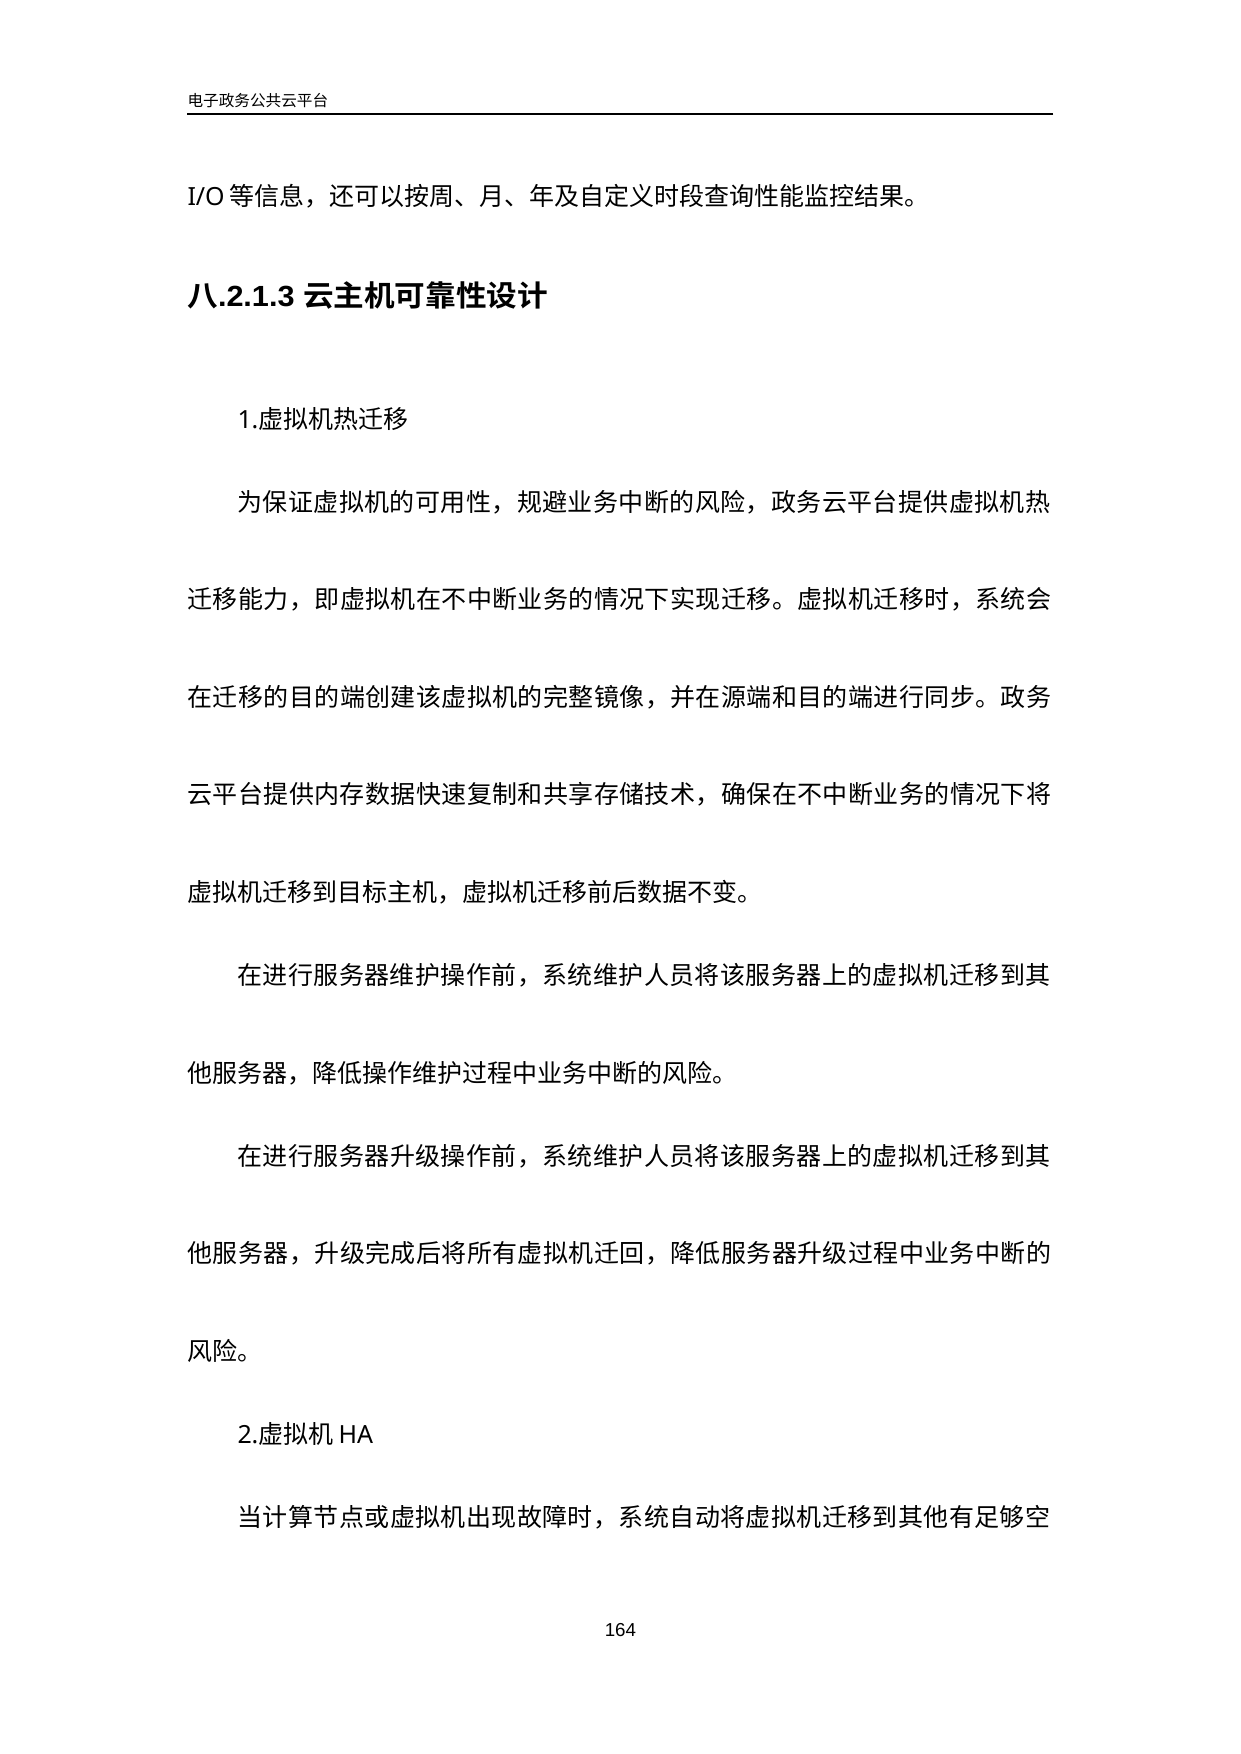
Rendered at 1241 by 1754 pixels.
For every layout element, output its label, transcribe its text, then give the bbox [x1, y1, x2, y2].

text 2.虚拟机HA [187, 1400, 1053, 1465]
text 在进行服务器维护操作前，系统维护人员将该服务器上的虚拟机迁移到其他服务器，降低操作维护过程中业务中断的风险。 [187, 941, 1053, 1104]
text 为保证虚拟机的可用性，规避业务中断的风险，政务云平台提供虚拟机热迁移能力，即虚拟机在不中断业务的情况下实现迁移。虚拟机迁移时，系统会在迁移的目的端创建该虚拟机的完整镜像，并在源端和目的端进行同步。政务云平台提供内存数据快速复制和共享存储技术，确保在不中断业务的情况下将虚拟机迁移到目标主机，虚拟机迁移前后数据不变。 [187, 468, 1053, 923]
subtitle 云主机可靠性设计 [187, 261, 1053, 326]
text 1.虚拟机热迁移 [187, 385, 1053, 450]
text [187, 162, 1053, 227]
text 在进行服务器升级操作前，系统维护人员将该服务器上的虚拟机迁移到其他服务器，升级完成后将所有虚拟机迁回，降低服务器升级过程中业务中断的风险。 [187, 1122, 1053, 1382]
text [187, 1483, 1053, 1548]
